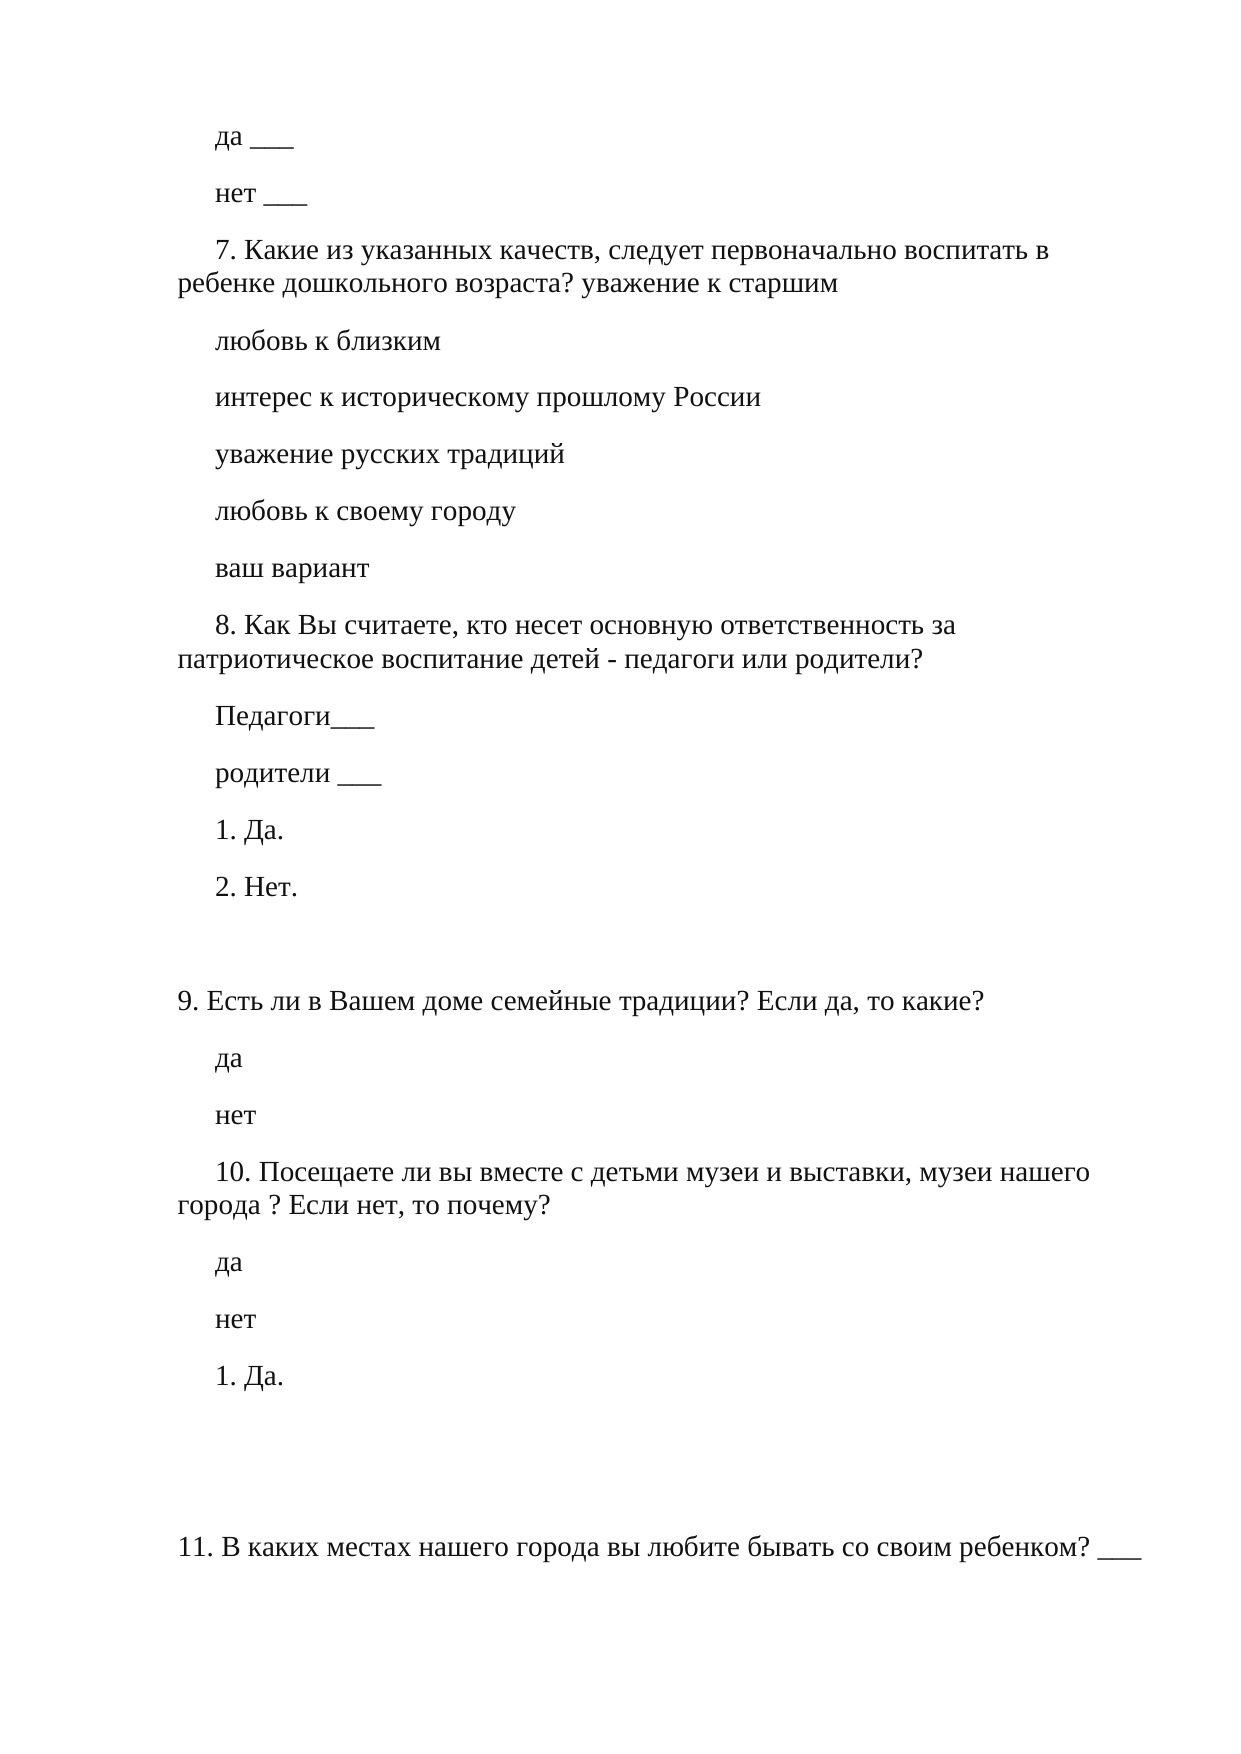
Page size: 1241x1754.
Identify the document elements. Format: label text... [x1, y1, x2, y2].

text 1. Да. [177, 1358, 1152, 1392]
text да [177, 1040, 1152, 1073]
text ваш вариант [177, 551, 1152, 584]
text 10. Посещаете ли вы вместе с детьми музеи и выставки, музеи нашего города ? Если нет, то почему? [177, 1154, 1152, 1221]
text 1. Да. [177, 812, 1152, 846]
text любовь к близким [177, 323, 1152, 356]
text 11. В каких местах нашего города вы любите бывать со своим ребенком? ___ [177, 1529, 1152, 1563]
text родители ___ [177, 755, 1152, 788]
text любовь к своему городу [177, 493, 1152, 527]
text 8. Как Вы считаете, кто несет основную ответственность за патриотическое воспитание детей - педагоги или родители? [177, 607, 1152, 674]
text интерес к историческому прошлому России [177, 379, 1152, 413]
text 2. Нет. [177, 869, 1152, 902]
text да ___ [177, 118, 1152, 152]
text 9. Есть ли в Вашем доме семейные традиции? Если да, то какие? [177, 983, 1152, 1016]
text нет [177, 1301, 1152, 1335]
text Педагоги___ [177, 698, 1152, 732]
text 7. Какие из указанных качеств, следует первоначально воспитать в ребенке дошкольного возраста? уважение к старшим [177, 232, 1152, 299]
text да [177, 1244, 1152, 1278]
text уважение русских традиций [177, 437, 1152, 470]
text нет [177, 1097, 1152, 1130]
text нет ___ [177, 175, 1152, 209]
